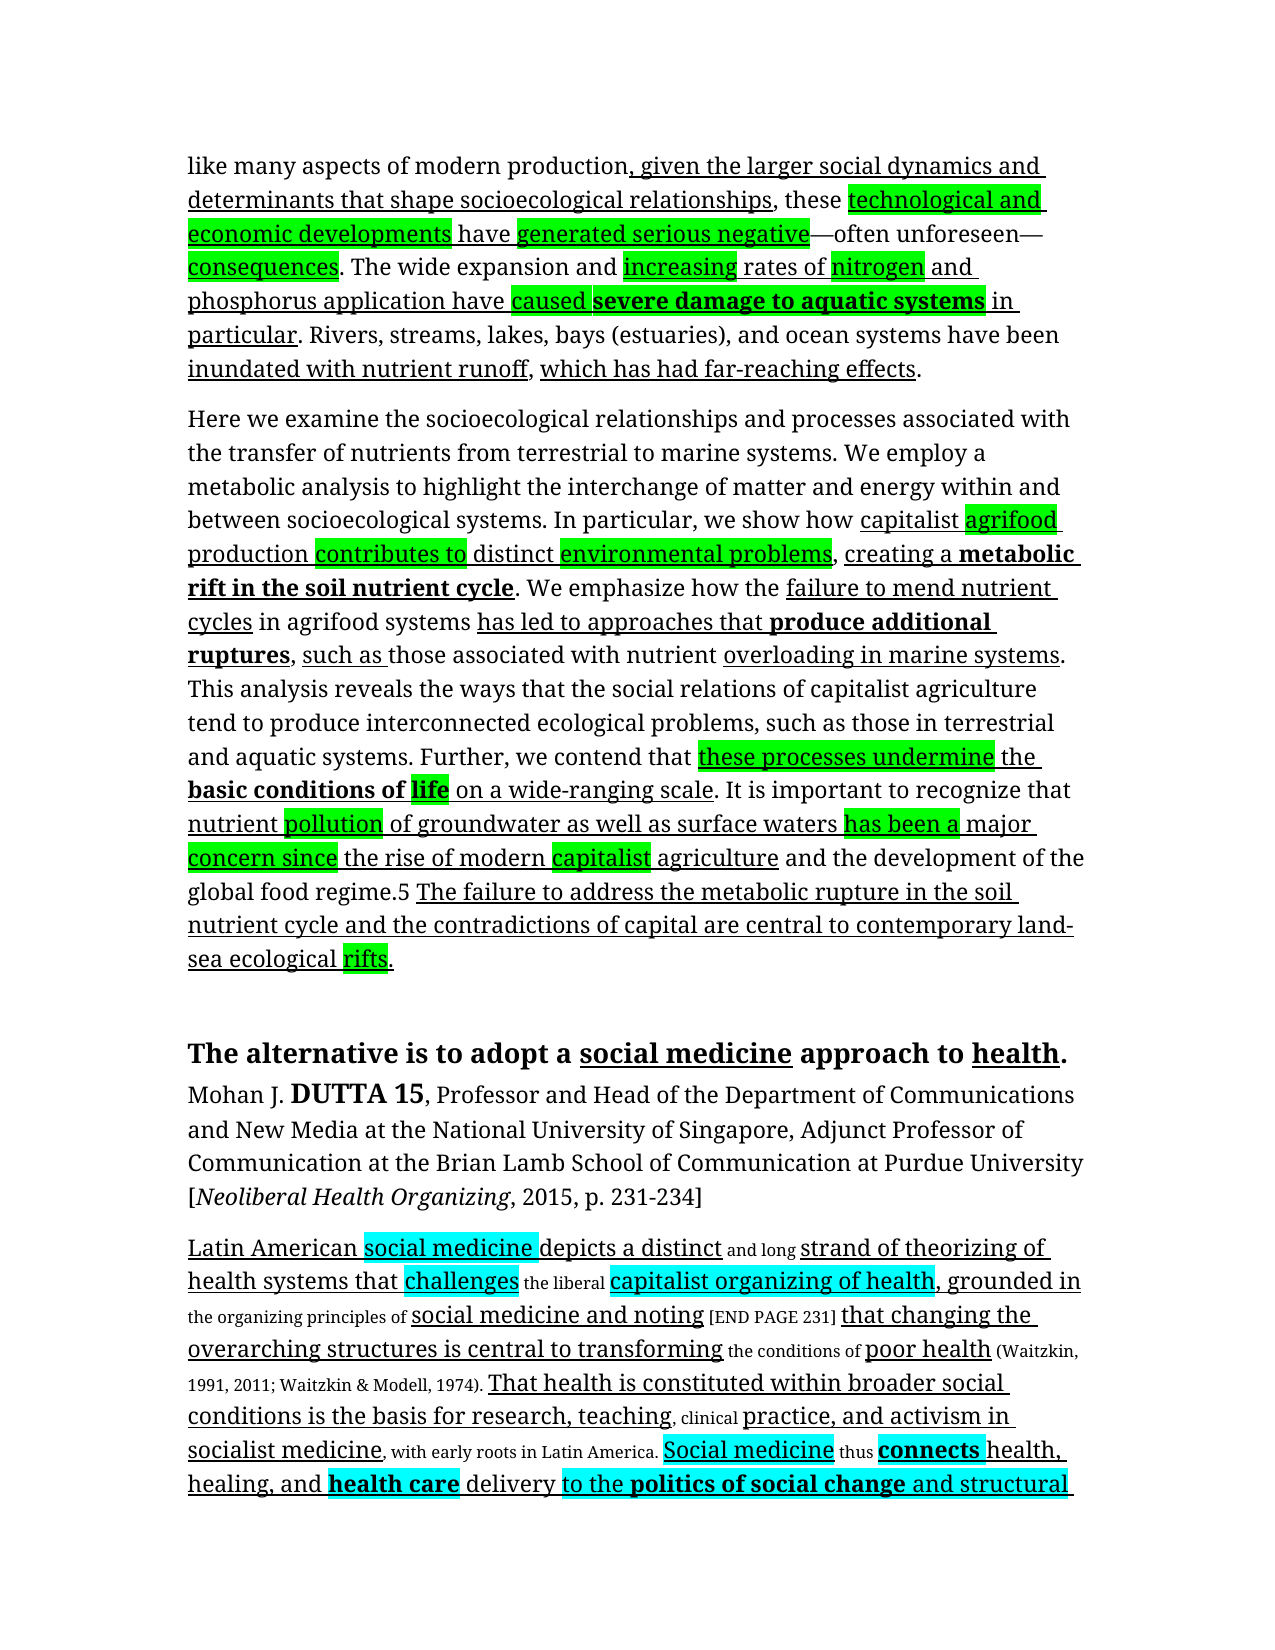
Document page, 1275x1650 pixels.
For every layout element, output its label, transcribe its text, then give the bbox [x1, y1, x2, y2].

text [187, 1232, 1087, 1499]
subtitle The alternative is to adopt a social medicine approach to health. [187, 1034, 1087, 1071]
text Mohan J. DUTTA 15, Professor and Head of the Department of Communications and New Media at the National University of Singapore, Adjunct Professor of Communication at the Brian Lamb School of Communication at Purdue University [Neoliberal Health Organizing, 2015, p. 231-234] [187, 1074, 1087, 1212]
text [187, 150, 1087, 384]
text Here we examine the socioecological relationships and processes associated with the transfer of nutrients from terrestrial to marine systems. We employ a metabolic analysis to highlight the interchange of matter and energy within and between socioecological systems. In particular, we show how capitalist agrifood production contributes to distinct environmental problems, creating a metabolic rift in the soil nutrient cycle. We emphasize how the failure to mend nutrient cycles in agrifood systems has led to approaches that produce additional ruptures, such as those associated with nutrient overloading in marine systems. This analysis reveals the ways that the social relations of capitalist agriculture tend to produce interconnected ecological problems, such as those in terrestrial and aquatic systems. Further, we contend that these processes undermine the basic conditions of life on a wide-ranging scale. It is important to recognize that nutrient pollution of groundwater as well as surface waters has been a major concern since the rise of modern capitalist agriculture and the development of the global food regime.5 The failure to address the metabolic rupture in the soil nutrient cycle and the contradictions of capital are central to contemporary land-sea ecological rifts. [187, 403, 1087, 974]
